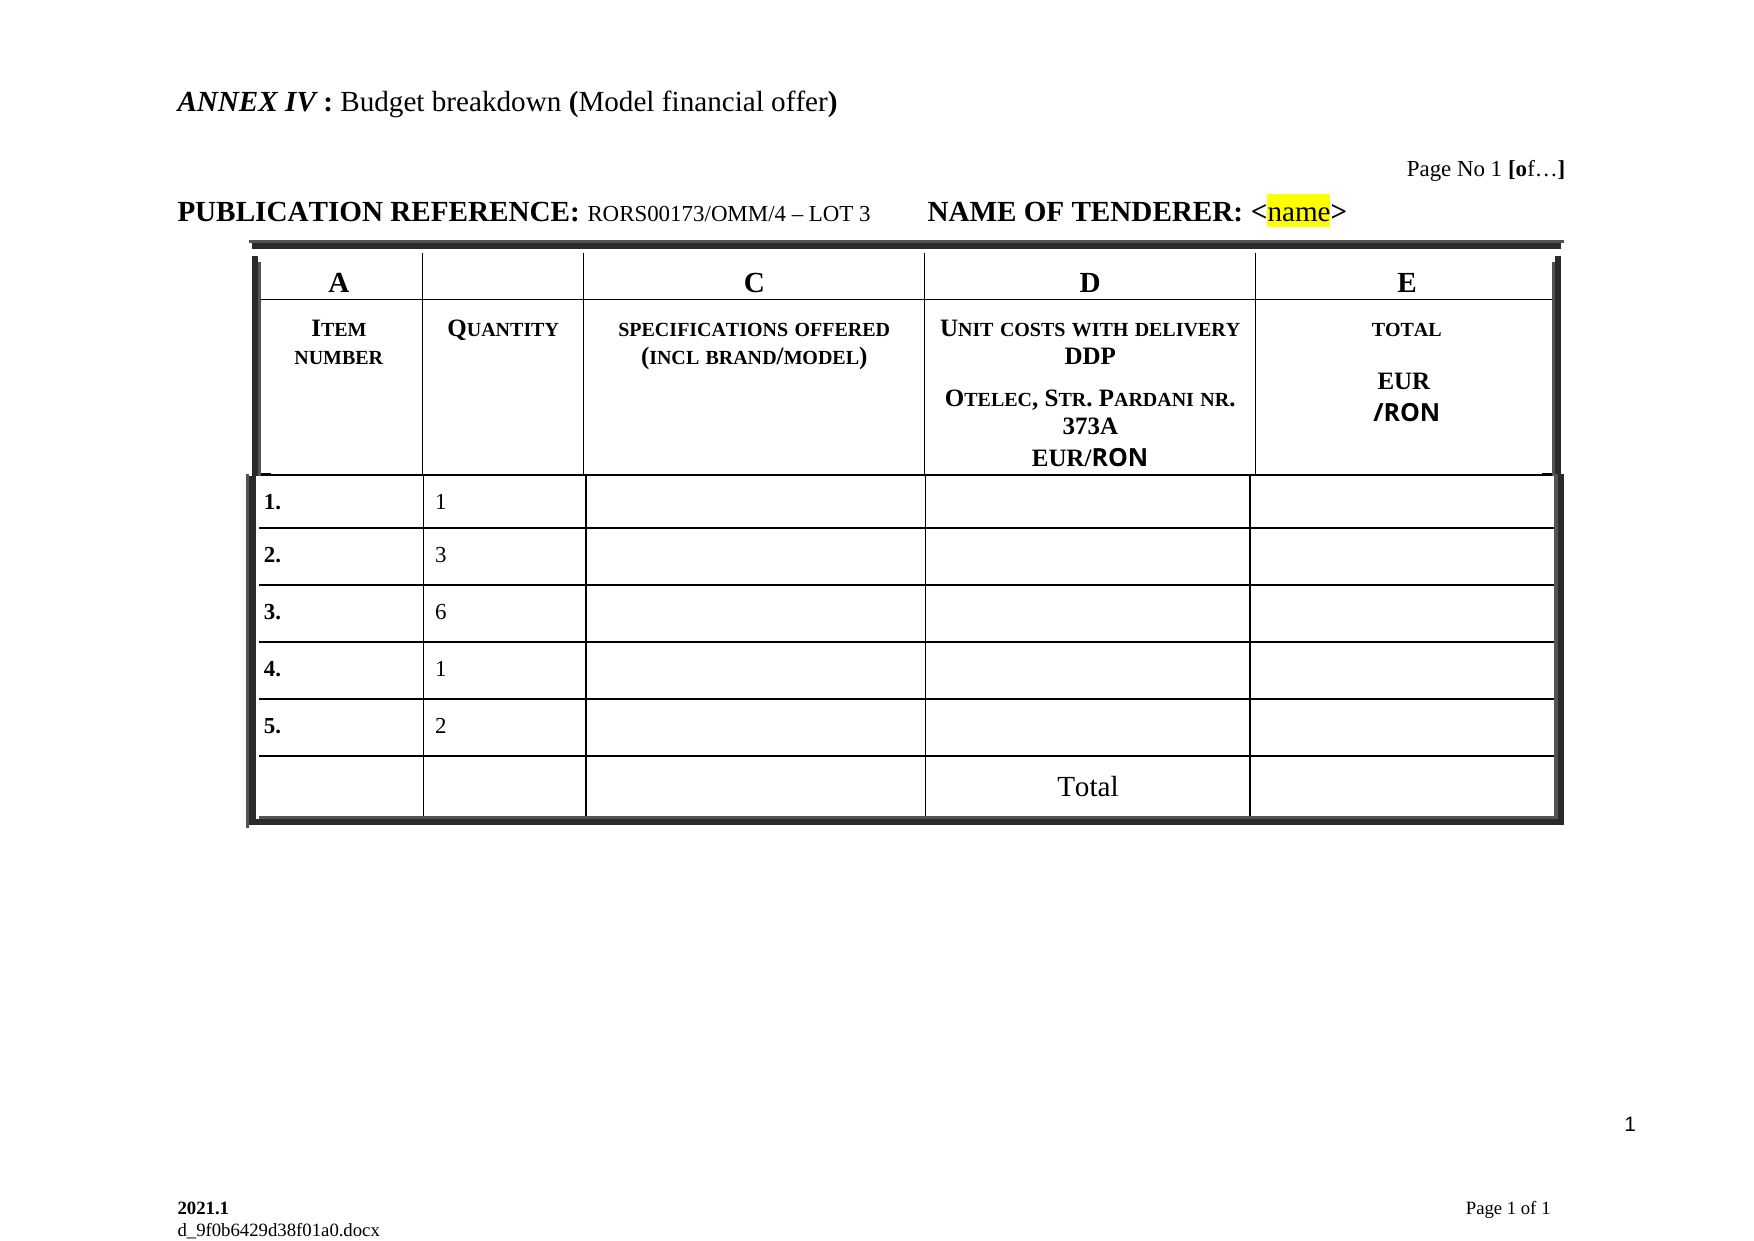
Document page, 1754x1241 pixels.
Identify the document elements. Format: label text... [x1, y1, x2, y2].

table_cell Total [926, 757, 1249, 816]
table_cell [587, 643, 925, 698]
table_cell [587, 586, 925, 641]
table_cell [926, 643, 1249, 698]
table_cell 6 [424, 586, 585, 641]
table_cell [926, 586, 1249, 641]
table_cell [587, 476, 925, 527]
table_cell 1 [424, 476, 585, 527]
table_cell [424, 757, 585, 816]
table_cell [1251, 529, 1554, 584]
table_cell [587, 700, 925, 755]
table_cell Quantity [423, 300, 583, 474]
subtitle ANNEX IV : Budget breakdown (Model financial offer) [177, 84, 1636, 118]
table_cell Item number [261, 300, 422, 474]
table_cell [1251, 757, 1554, 816]
table_cell [926, 529, 1249, 584]
table_cell 2. [259, 529, 423, 584]
table_cell 1. [259, 476, 423, 527]
table_header A [255, 249, 422, 298]
table_cell [587, 757, 925, 816]
table_cell [1251, 700, 1554, 755]
table_cell 3. [259, 586, 423, 641]
table_cell Unit costs with delivery DDP Otelec, Str. Pardani nr. 373A EUR/RON [925, 300, 1255, 474]
table_cell specifications offered (incl brand/model) [584, 300, 924, 474]
table_cell 5. [259, 700, 423, 755]
table_cell 2 [424, 700, 585, 755]
table_cell [259, 757, 423, 816]
text PUBLICATION REFERENCE: RORS00173/OMM/4 – LOT 3 NAME OF TENDERER: <name> [177, 194, 1267, 227]
table_cell 3 [424, 529, 585, 584]
table_cell [926, 476, 1249, 527]
table_header [423, 253, 583, 298]
table_header E [1256, 249, 1558, 298]
table_cell 1 [424, 643, 585, 698]
text Page No 1 [of…] [177, 155, 1565, 181]
table_header D [925, 253, 1255, 298]
table_cell total EUR /RON [1256, 300, 1552, 474]
table_cell [1251, 586, 1554, 641]
table_cell [1251, 476, 1554, 527]
table_cell [587, 529, 925, 584]
table_cell [1251, 643, 1554, 698]
table_cell [926, 700, 1249, 755]
text PUBLICATION REFERENCE: RORS00173/OMM/4 – LOT 3 NAME OF TENDERER: <name> [1330, 194, 1636, 227]
table_header C [584, 253, 924, 298]
table_cell 4. [259, 643, 423, 698]
